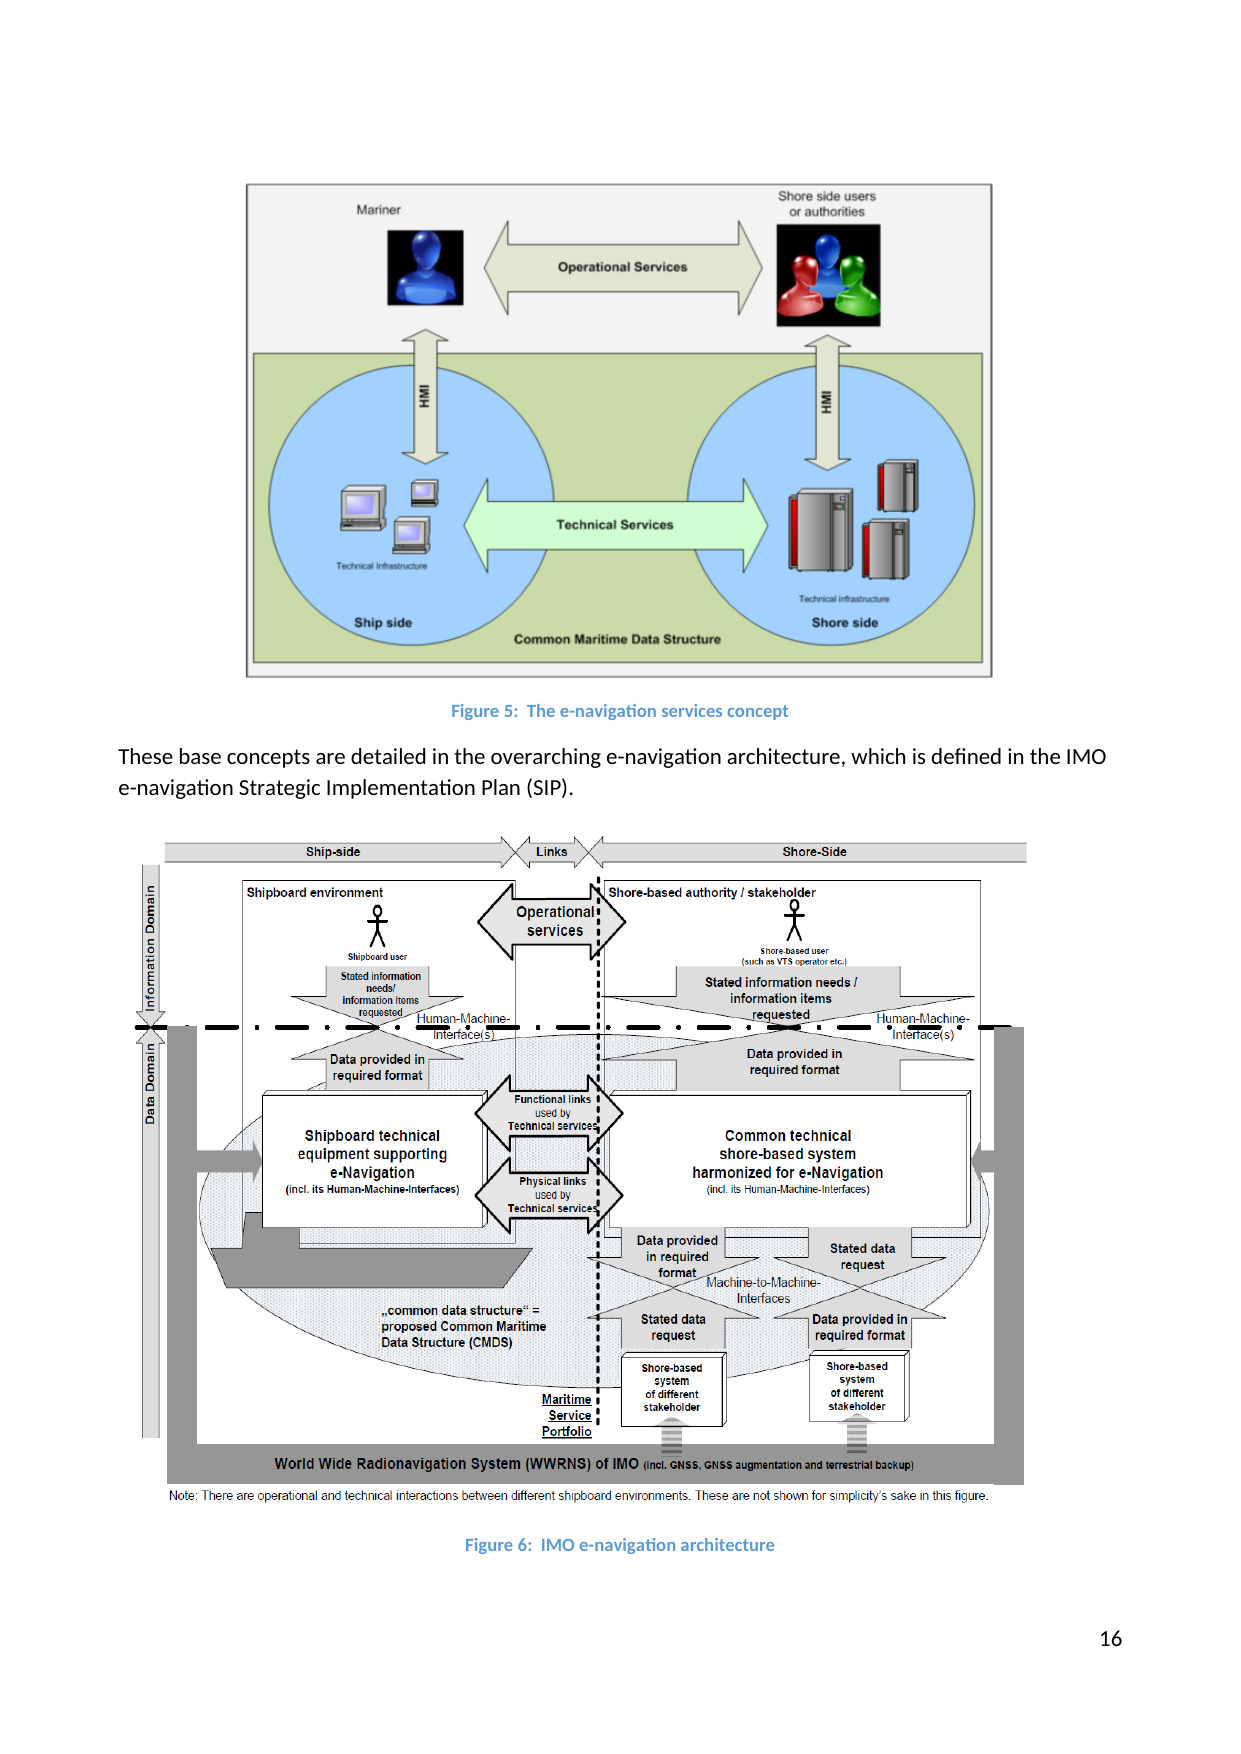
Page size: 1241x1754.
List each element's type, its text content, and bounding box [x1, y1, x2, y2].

text Figure 6: IMO e-navigation architecture [118, 1533, 1122, 1556]
text Figure 5: The e-navigation services concept [118, 699, 1122, 722]
picture [118, 819, 1045, 1515]
text These base concepts are detailed in the overarching e-navigation architecture, which is defined in the IMO e-navigation Strategic Implementation Plan (SIP). [118, 742, 1122, 801]
picture [233, 177, 1007, 680]
